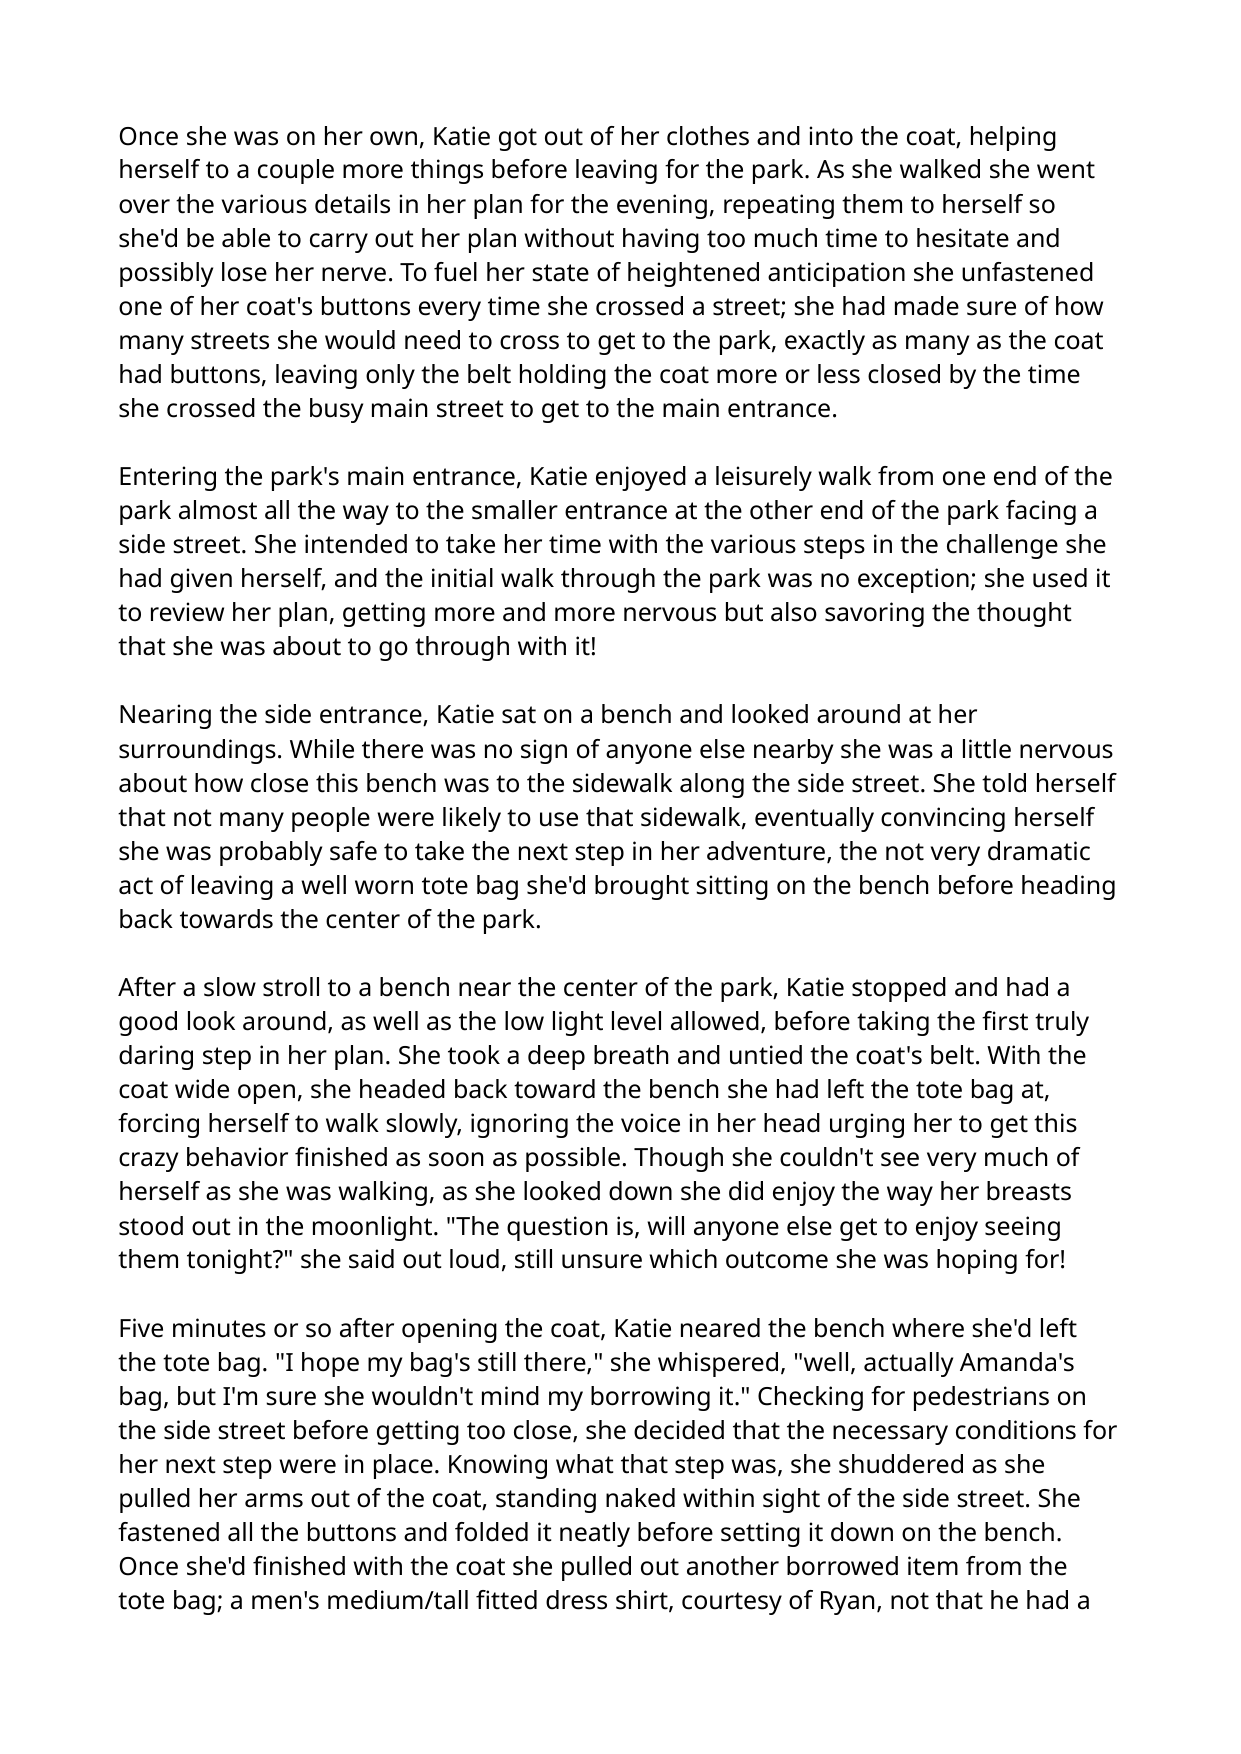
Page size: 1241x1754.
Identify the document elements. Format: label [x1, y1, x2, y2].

text [118, 118, 1122, 1276]
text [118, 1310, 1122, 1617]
